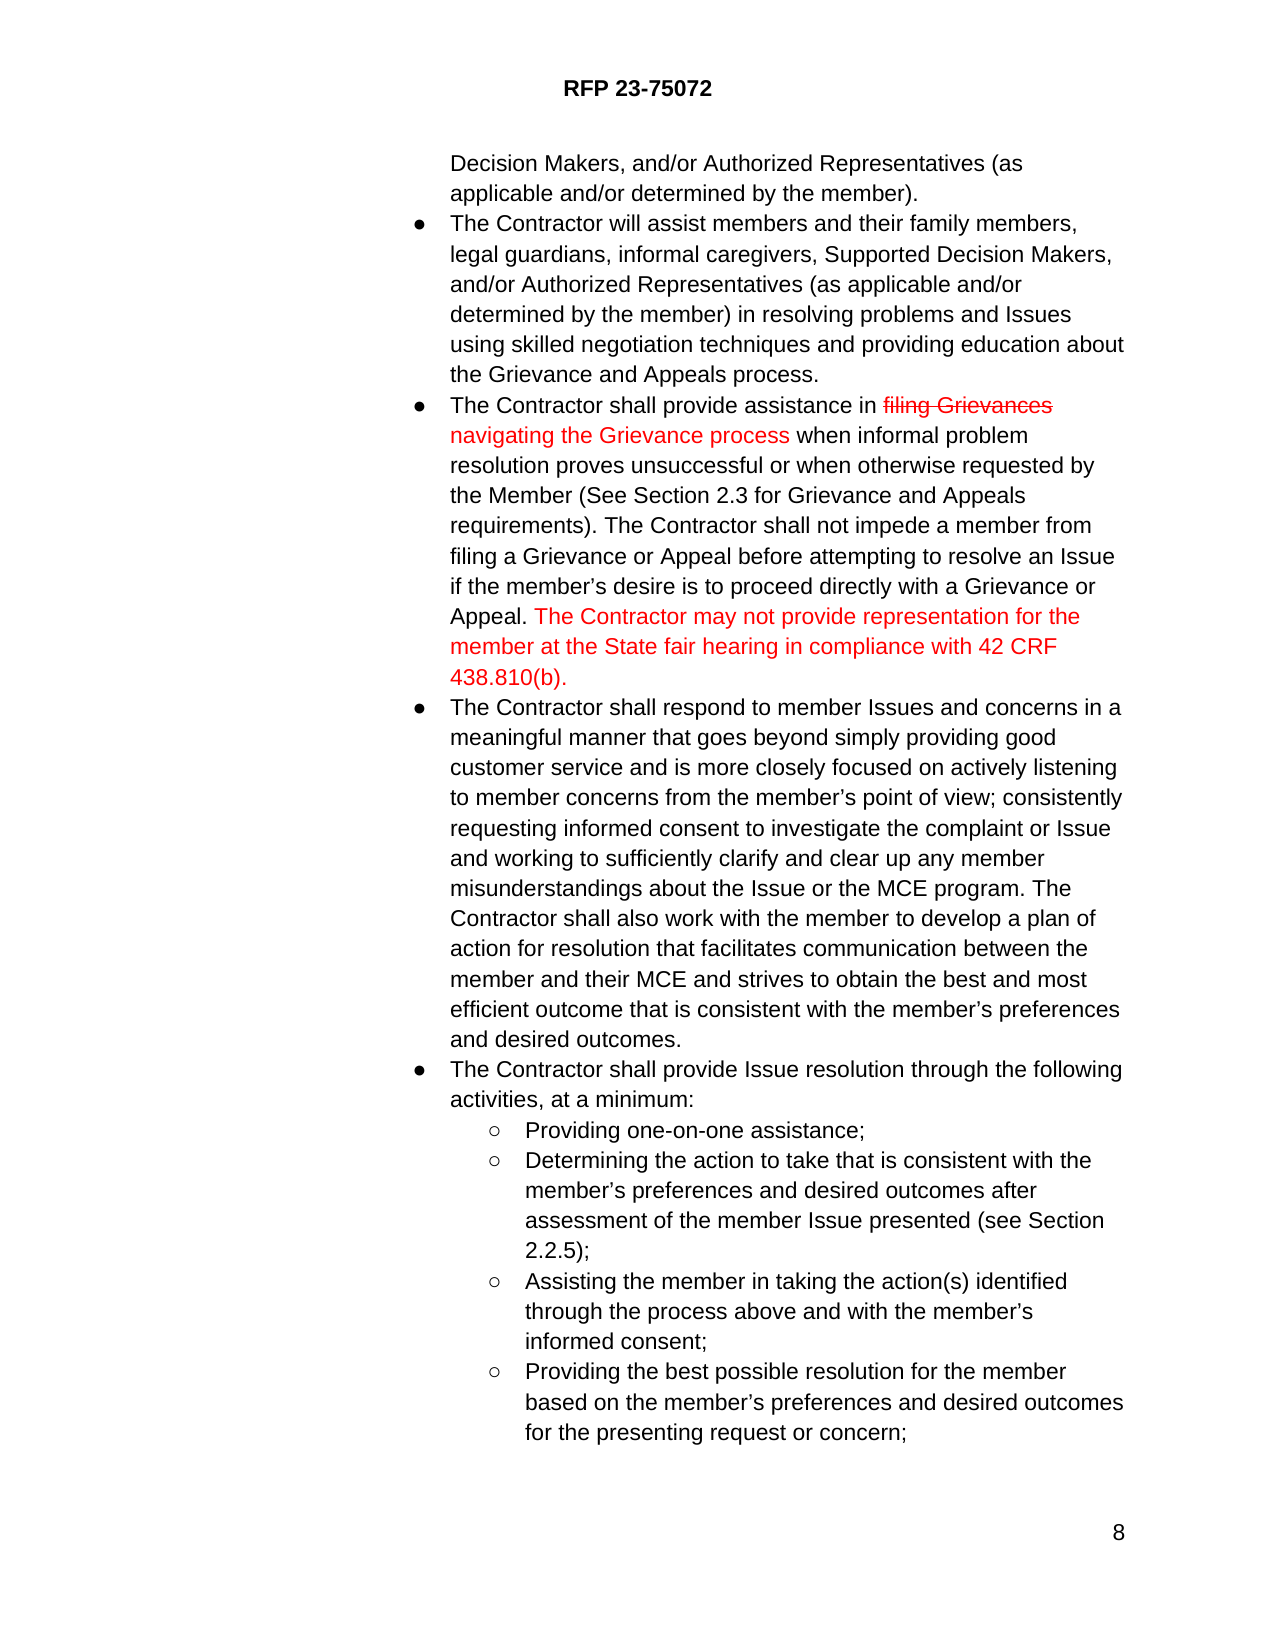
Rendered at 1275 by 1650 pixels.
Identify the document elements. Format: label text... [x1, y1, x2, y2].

list The Contractor will assist members and their family members, legal guardians, informal caregivers, Supported Decision Makers, and/or Authorized Representatives (as applicable and/or determined by the member) in resolving problems and Issues using skilled negotiation techniques and providing education about the Grievance and Appeals process. [412, 210, 1125, 388]
list The Contractor shall respond to member Issues and concerns in a meaningful manner that goes beyond simply providing good customer service and is more closely focused on actively listening to member concerns from the member’s point of view; consistently requesting informed consent to investigate the complaint or Issue and working to sufficiently clarify and clear up any member misunderstandings about the Issue or the MCE program. The Contractor shall also work with the member to develop a plan of action for resolution that facilitates communication between the member and their MCE and strives to obtain the best and most efficient outcome that is consistent with the member’s preferences and desired outcomes. [412, 694, 1125, 1052]
list Assisting the member in taking the action(s) identified through the process above and with the member’s informed consent; [487, 1268, 1125, 1354]
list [412, 150, 1125, 207]
list Determining the action to take that is consistent with the member’s preferences and desired outcomes after assessment of the member Issue presented (see Section 2.2.5); [487, 1147, 1125, 1264]
list Providing the best possible resolution for the member based on the member’s preferences and desired outcomes for the presenting request or concern; [487, 1358, 1125, 1445]
list Providing one-on-one assistance; [487, 1117, 1125, 1143]
list The Contractor shall provide Issue resolution through the following activities, at a minimum: [412, 1056, 1125, 1113]
list The Contractor shall provide assistance in filing Grievances navigating the Grievance process when informal problem resolution proves unsuccessful or when otherwise requested by the Member (See Section 2.3 for Grievance and Appeals requirements). The Contractor shall not impede a member from filing a Grievance or Appeal before attempting to resolve an Issue if the member’s desire is to proceed directly with a Grievance or Appeal. The Contractor may not provide representation for the member at the State fair hearing in compliance with 42 CRF 438.810(b). [412, 392, 1125, 690]
